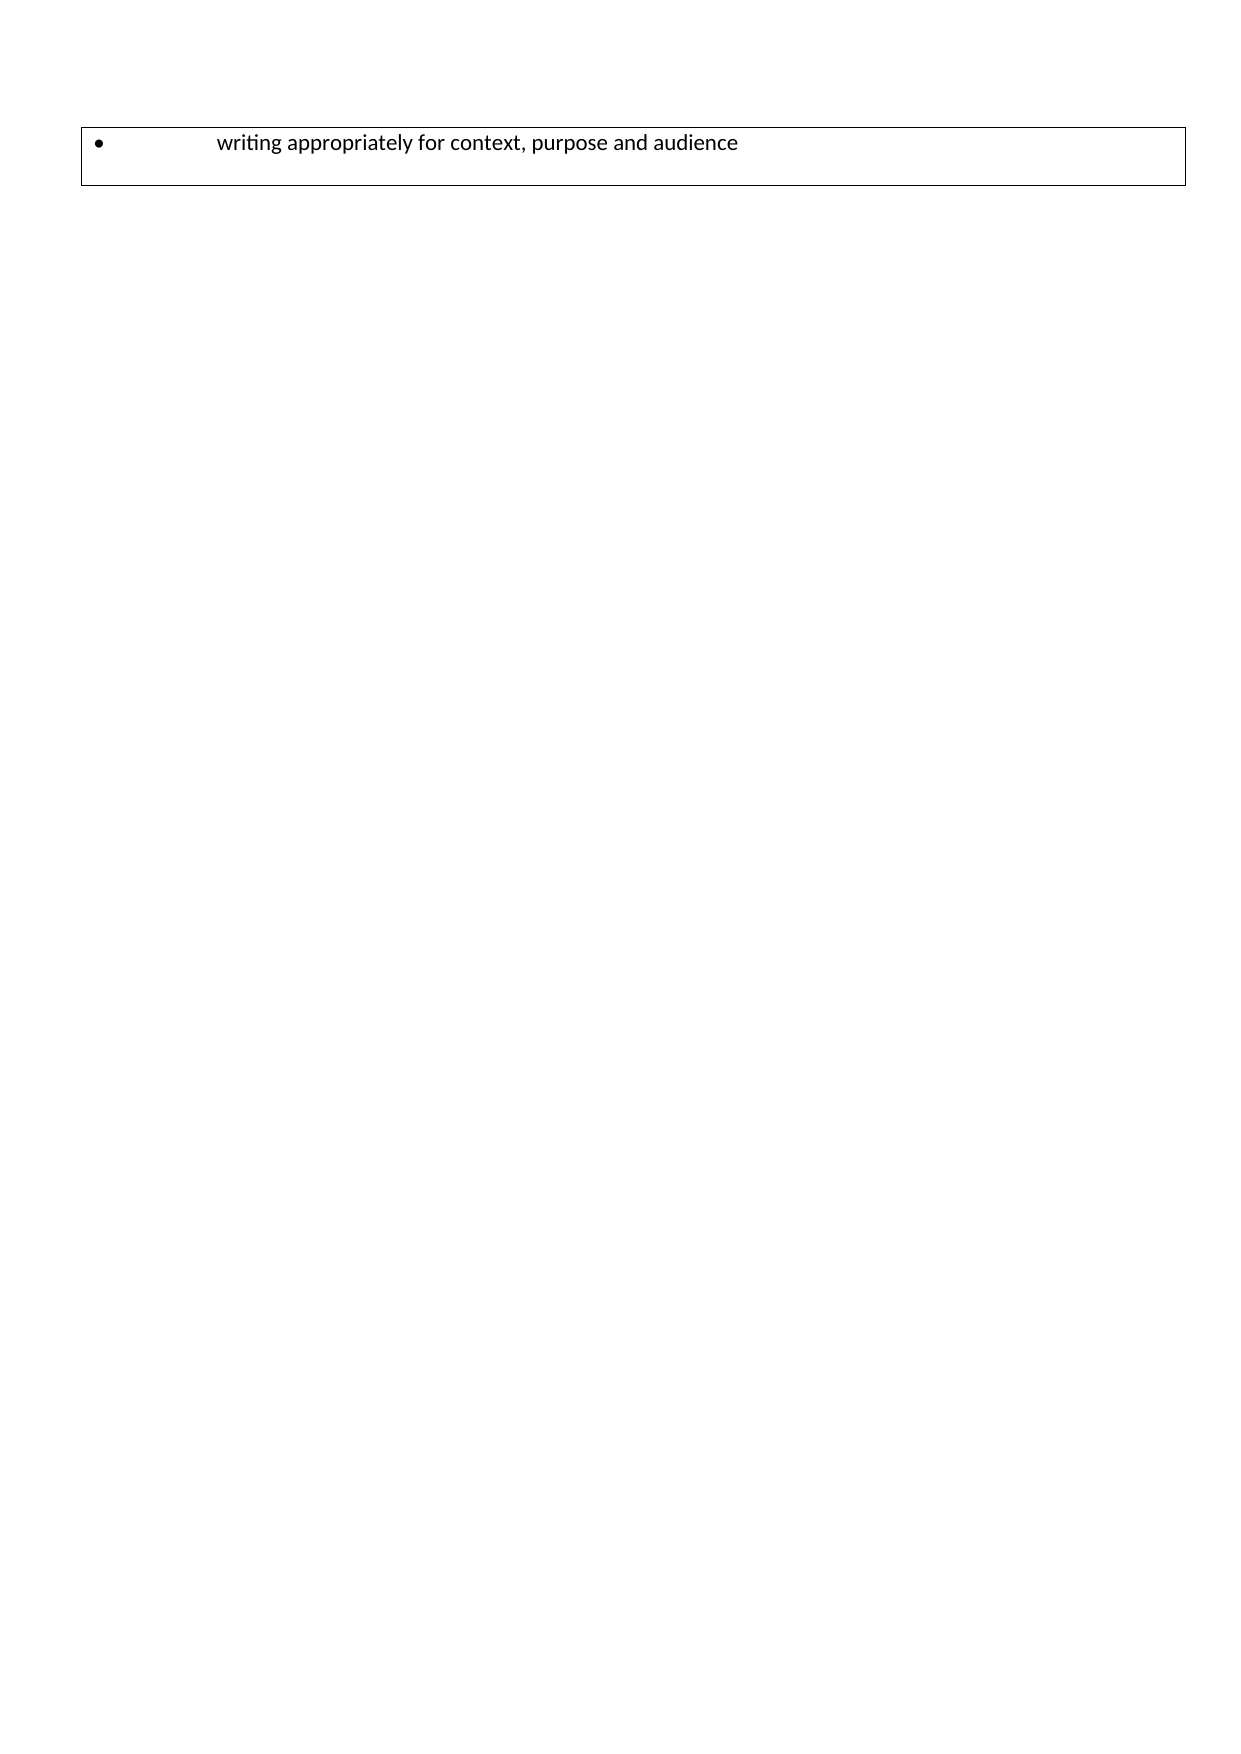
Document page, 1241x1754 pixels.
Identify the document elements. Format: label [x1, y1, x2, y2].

table_cell [82, 128, 1185, 184]
